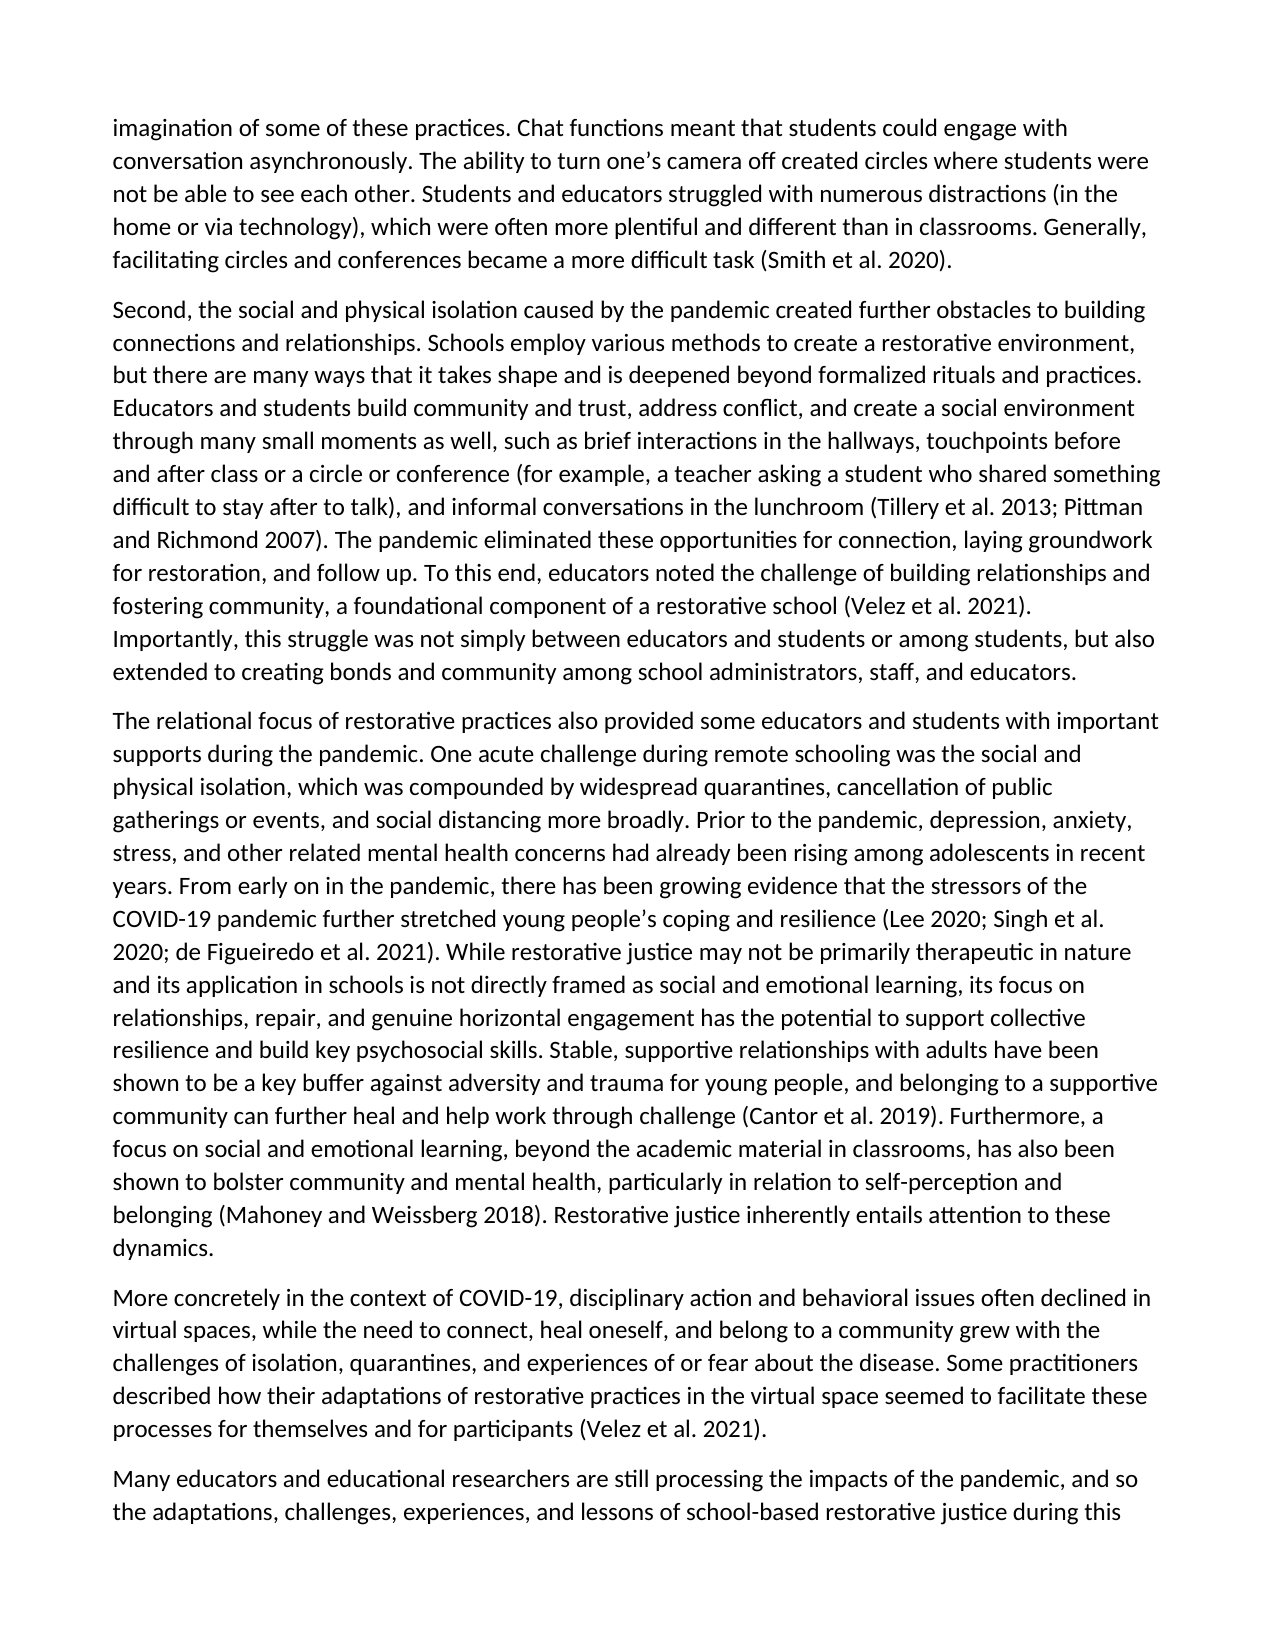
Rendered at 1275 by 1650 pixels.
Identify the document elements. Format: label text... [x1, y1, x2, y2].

text The relational focus of restorative practices also provided some educators and students with important supports during the pandemic. One acute challenge during remote schooling was the social and physical isolation, which was compounded by widespread quarantines, cancellation of public gatherings or events, and social distancing more broadly. Prior to the pandemic, depression, anxiety, stress, and other related mental health concerns had already been rising among adolescents in recent years. From early on in the pandemic, there has been growing evidence that the stressors of the COVID-19 pandemic further stretched young people’s coping and resilience (Lee 2020; Singh et al. 2020; de Figueiredo et al. 2021). While restorative justice may not be primarily therapeutic in nature and its application in schools is not directly framed as social and emotional learning, its focus on relationships, repair, and genuine horizontal engagement has the potential to support collective resilience and build key psychosocial skills. Stable, supportive relationships with adults have been shown to be a key buffer against adversity and trauma for young people, and belonging to a supportive community can further heal and help work through challenge (Cantor et al. 2019). Furthermore, a focus on social and emotional learning, beyond the academic material in classrooms, has also been shown to bolster community and mental health, particularly in relation to self-perception and belonging (Mahoney and Weissberg 2018). Restorative justice inherently entails attention to these dynamics. [112, 705, 1162, 1263]
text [112, 112, 1162, 275]
text More concretely in the context of COVID-19, disciplinary action and behavioral issues often declined in virtual spaces, while the need to connect, heal oneself, and belong to a community grew with the challenges of isolation, quarantines, and experiences of or fear about the disease. Some practitioners described how their adaptations of restorative practices in the virtual space seemed to facilitate these processes for themselves and for participants (Velez et al. 2021). [112, 1282, 1162, 1444]
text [112, 1463, 1162, 1526]
text Second, the social and physical isolation caused by the pandemic created further obstacles to building connections and relationships. Schools employ various methods to create a restorative environment, but there are many ways that it takes shape and is deepened beyond formalized rituals and practices. Educators and students build community and trust, address conflict, and create a social environment through many small moments as well, such as brief interactions in the hallways, touchpoints before and after class or a circle or conference (for example, a teacher asking a student who shared something difficult to stay after to talk), and informal conversations in the lunchroom (Tillery et al. 2013; Pittman and Richmond 2007). The pandemic eliminated these opportunities for connection, laying groundwork for restoration, and follow up. To this end, educators noted the challenge of building relationships and fostering community, a foundational component of a restorative school (Velez et al. 2021). Importantly, this struggle was not simply between educators and students or among students, but also extended to creating bonds and community among school administrators, staff, and educators. [112, 294, 1162, 686]
